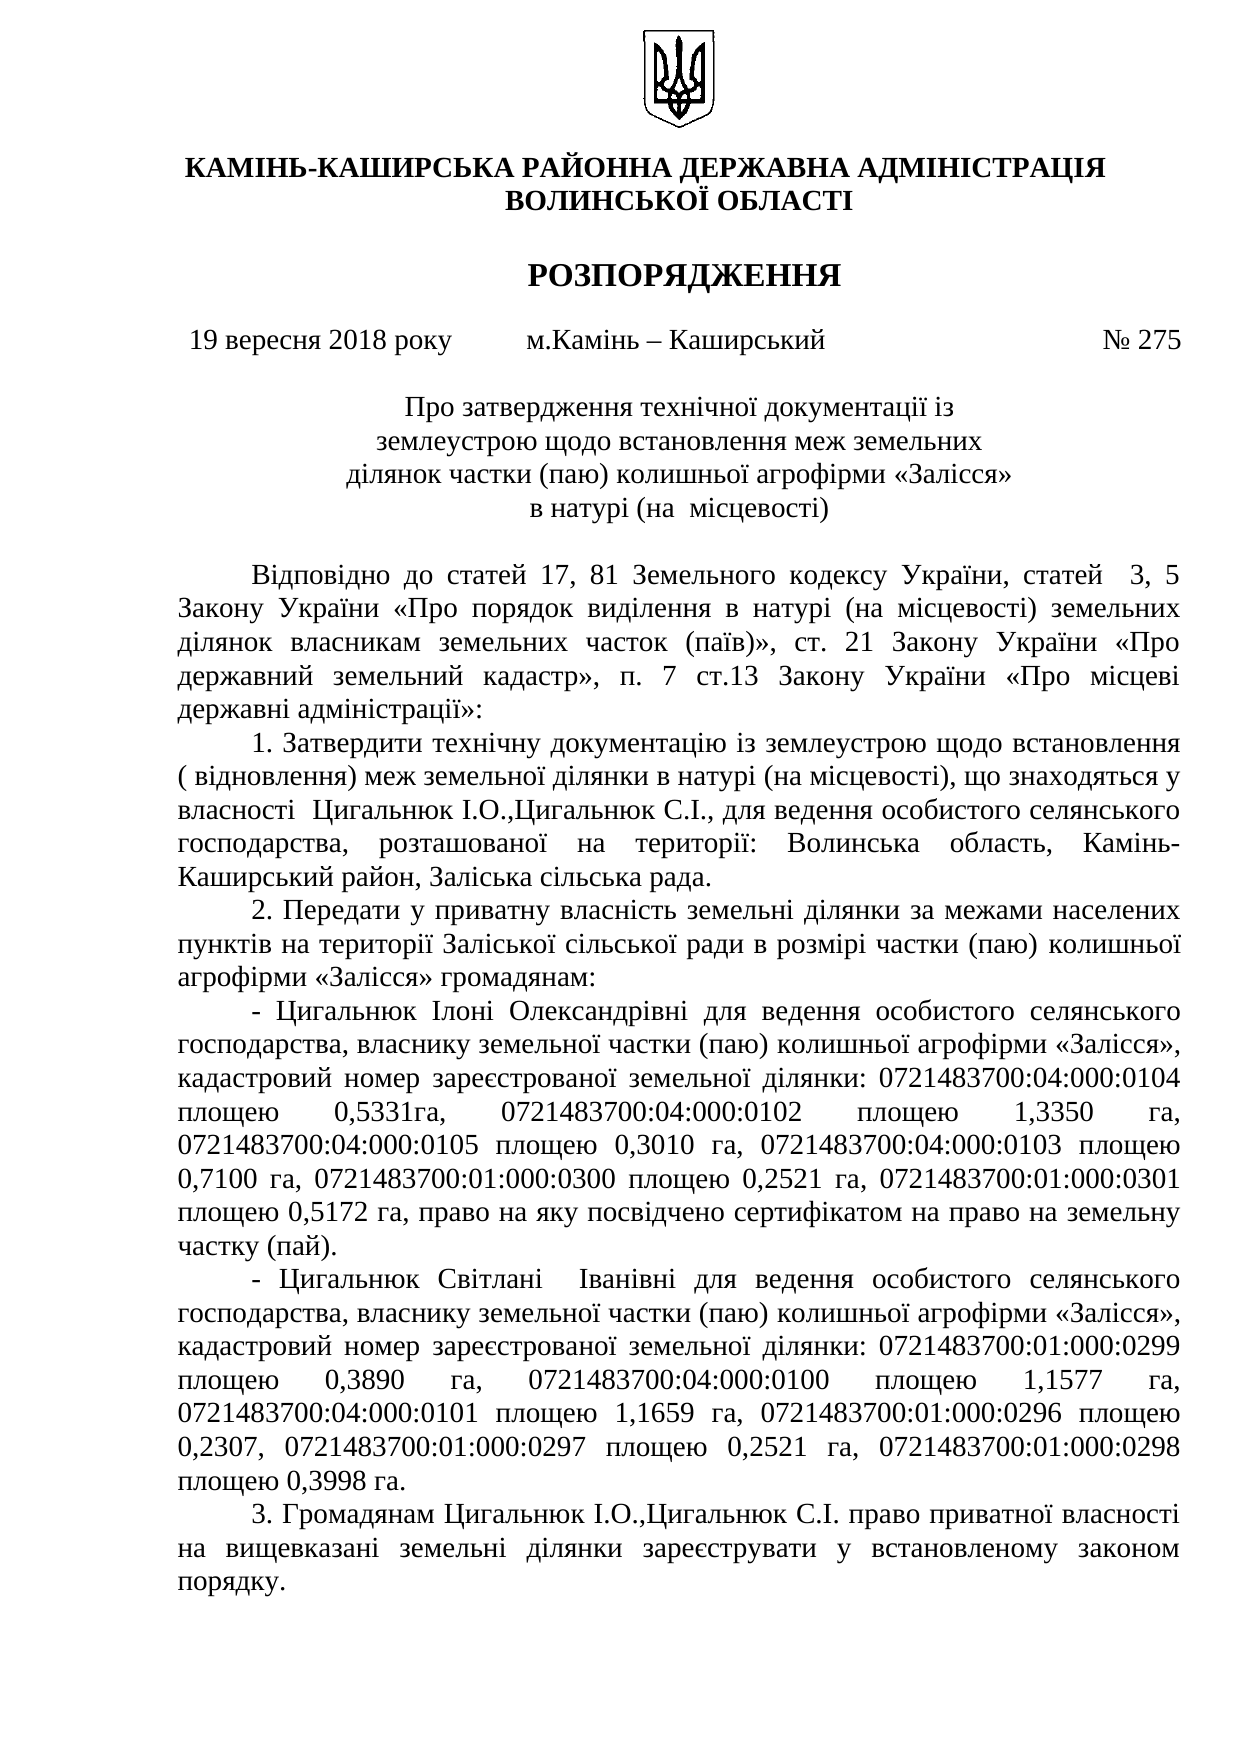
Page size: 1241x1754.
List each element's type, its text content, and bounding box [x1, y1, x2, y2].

table_header м.Камінь – Каширський [515, 322, 871, 356]
text землеустрою щодо встановлення меж земельних [177, 423, 1181, 456]
text 2. Передати у приватну власність земельні ділянки за межами населених пунктів на території Заліської сільської ради в розмірі частки (паю) колишньої агрофірми «Залісся» громадянам: [177, 892, 1181, 993]
picture [643, 29, 715, 128]
subtitle РОЗПОРЯДЖЕННЯ [177, 255, 1181, 293]
text в натурі (на місцевості) [177, 490, 1181, 523]
text 1. Затвердити технічну документацію із землеустрою щодо встановлення ( відновлення) меж земельної ділянки в натурі (на місцевості), що знаходяться у власності Цигальнюк І.О.,Цигальнюк С.І., для ведення особистого селянського господарства, розташованої на території: Волинська область, Камінь-Каширський район, Заліська сільська рада. [177, 725, 1181, 892]
subtitle КАМІНЬ-КАШИРСЬКА РАЙОННА ДЕРЖАВНА АДМІНІСТРАЦІЯ [177, 150, 1181, 183]
text Відповідно до статей 17, 81 Земельного кодексу України, статей 3, 5 Закону України «Про порядок виділення в натурі (на місцевості) земельних ділянок власникам земельних часток (паїв)», ст. 21 Закону України «Про державний земельний кадастр», п. 7 ст.13 Закону України «Про місцеві державні адміністрації»: [177, 557, 1181, 725]
text - Цигальнюк Ілоні Олександрівні для ведення особистого селянського господарства, власнику земельної частки (паю) колишньої агрофірми «Залісся», кадастровий номер зареєстрованої земельної ділянки: 0721483700:04:000:0104 площею 0,5331га, 0721483700:04:000:0102 площею , 0721483700:04:000:0105 площею , 0721483700:04:000:0103 площею , 0721483700:01:000:0300 площею , 0721483700:01:000:0301 площею , право на яку посвідчено сертифікатом на право на земельну частку (пай). [177, 993, 1181, 1261]
text Про затвердження технічної документації із [177, 389, 1181, 423]
subtitle ВОЛИНСЬКОЇ ОБЛАСТІ [177, 183, 1181, 217]
text ділянок частки (паю) колишньої агрофірми «Залісся» [177, 456, 1181, 490]
text - Цигальнюк Світлані Іванівні для ведення особистого селянського господарства, власнику земельної частки (паю) колишньої агрофірми «Залісся», кадастровий номер зареєстрованої земельної ділянки: 0721483700:01:000:0299 площею , 0721483700:04:000:0100 площею , 0721483700:04:000:0101 площею , 0721483700:01:000:0296 площею 0,2307, 0721483700:01:000:0297 площею , 0721483700:01:000:0298 площею . [177, 1261, 1181, 1496]
table_header № 275 [871, 322, 1192, 356]
table_header 19 вересня 2018 року [177, 322, 515, 356]
text 3. Громадянам Цигальнюк І.О.,Цигальнюк С.І. право приватної власності на вищевказані земельні ділянки зареєструвати у встановленому законом порядку. [177, 1496, 1181, 1597]
